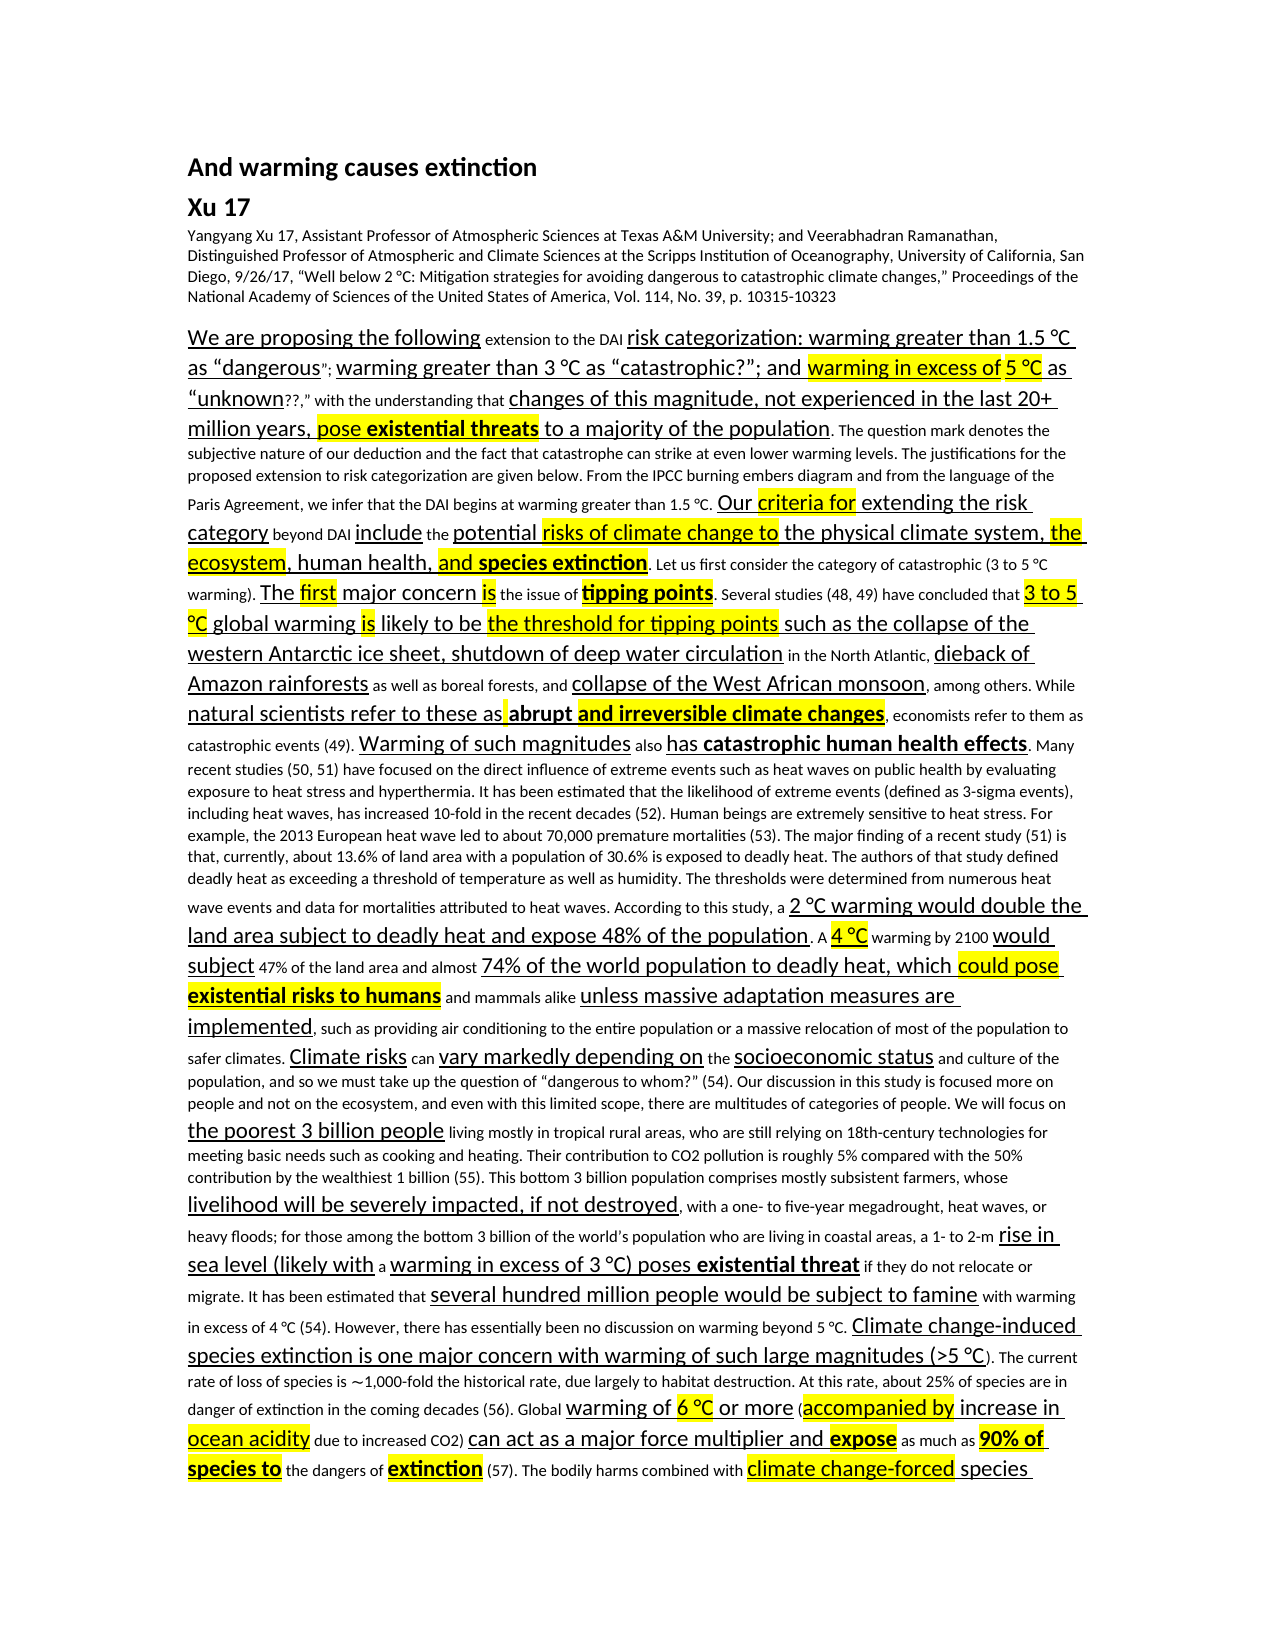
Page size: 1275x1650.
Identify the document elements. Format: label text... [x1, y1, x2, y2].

text Yangyang Xu 17, Assistant Professor of Atmospheric Sciences at Texas A&M University; and Veerabhadran Ramanathan, Distinguished Professor of Atmospheric and Climate Sciences at the Scripps Institution of Oceanography, University of California, San Diego, 9/26/17, “Well below 2 °C: Mitigation strategies for avoiding dangerous to catastrophic climate changes,” Proceedings of the National Academy of Sciences of the United States of America, Vol. 114, No. 39, p. 10315-10323 [187, 225, 1087, 307]
subtitle Xu 17 [187, 190, 1087, 223]
subtitle And warming causes extinction [187, 150, 1087, 183]
